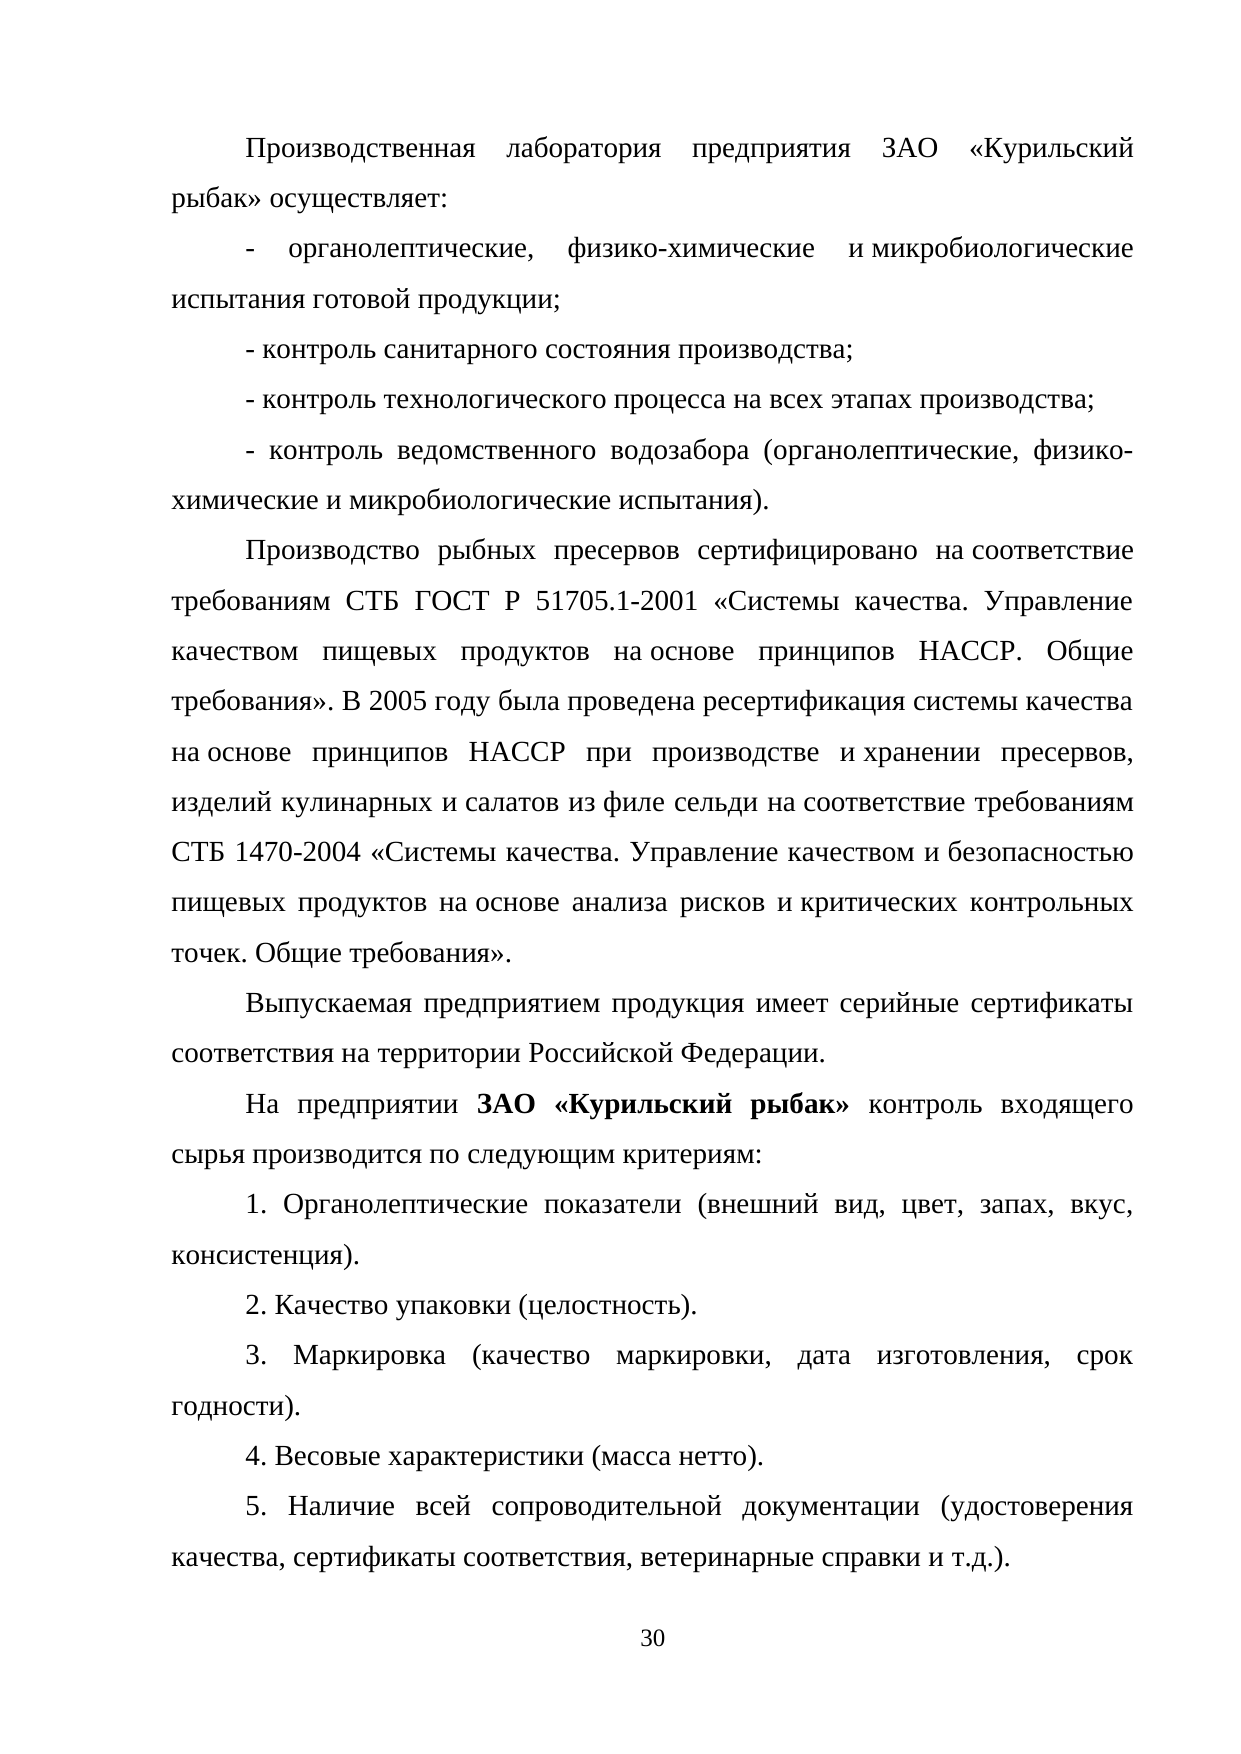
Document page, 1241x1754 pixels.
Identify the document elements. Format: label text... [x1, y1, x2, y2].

text - органолептические, физико-химические и микробиологические испытания готовой продукции; [171, 231, 1134, 314]
text 3. Маркировка (качество маркировки, дата изготовления, срок годности). [171, 1337, 1134, 1421]
text 5. Наличие всей сопроводительной документации (удостоверения качества, сертификаты соответствия, ветеринарные справки и т.д.). [171, 1488, 1134, 1572]
text - контроль технологического процесса на всех этапах производства; [171, 381, 1134, 415]
text - контроль ведомственного водозабора (органолептические, физико-химические и микробиологические испытания). [171, 432, 1134, 516]
text 4. Весовые характеристики (масса нетто). [171, 1438, 1134, 1472]
text Производственная лаборатория предприятия ЗАО «Курильский рыбак» осуществляет: [171, 130, 1134, 214]
text 2. Качество упаковки (целостность). [171, 1287, 1134, 1321]
text - контроль санитарного состояния производства; [171, 331, 1134, 365]
text Выпускаемая предприятием продукция имеет серийные сертификаты соответствия на территории Российской Федерации. [171, 985, 1134, 1069]
text 1. Органолептические показатели (внешний вид, цвет, запах, вкус, консистенция). [171, 1186, 1134, 1270]
text Производство рыбных пресервов сертифицировано на соответствие требованиям СТБ ГОСТ Р 51705.1-2001 «Системы качества. Управление качеством пищевых продуктов на основе принципов НАССР. Общие требования». В 2005 году была проведена ресертификация системы качества на основе принципов НАССР при производстве и хранении пресервов, изделий кулинарных и салатов из филе сельди на соответствие требованиям СТБ 1470-2004 «Системы качества. Управление качеством и безопасностью пищевых продуктов на основе анализа рисков и критических контрольных точек. Общие требования». [171, 532, 1134, 968]
subtitle На предприятии ЗАО «Курильский рыбак» контроль входящего сырья производится по следующим критериям: [171, 1086, 1134, 1170]
